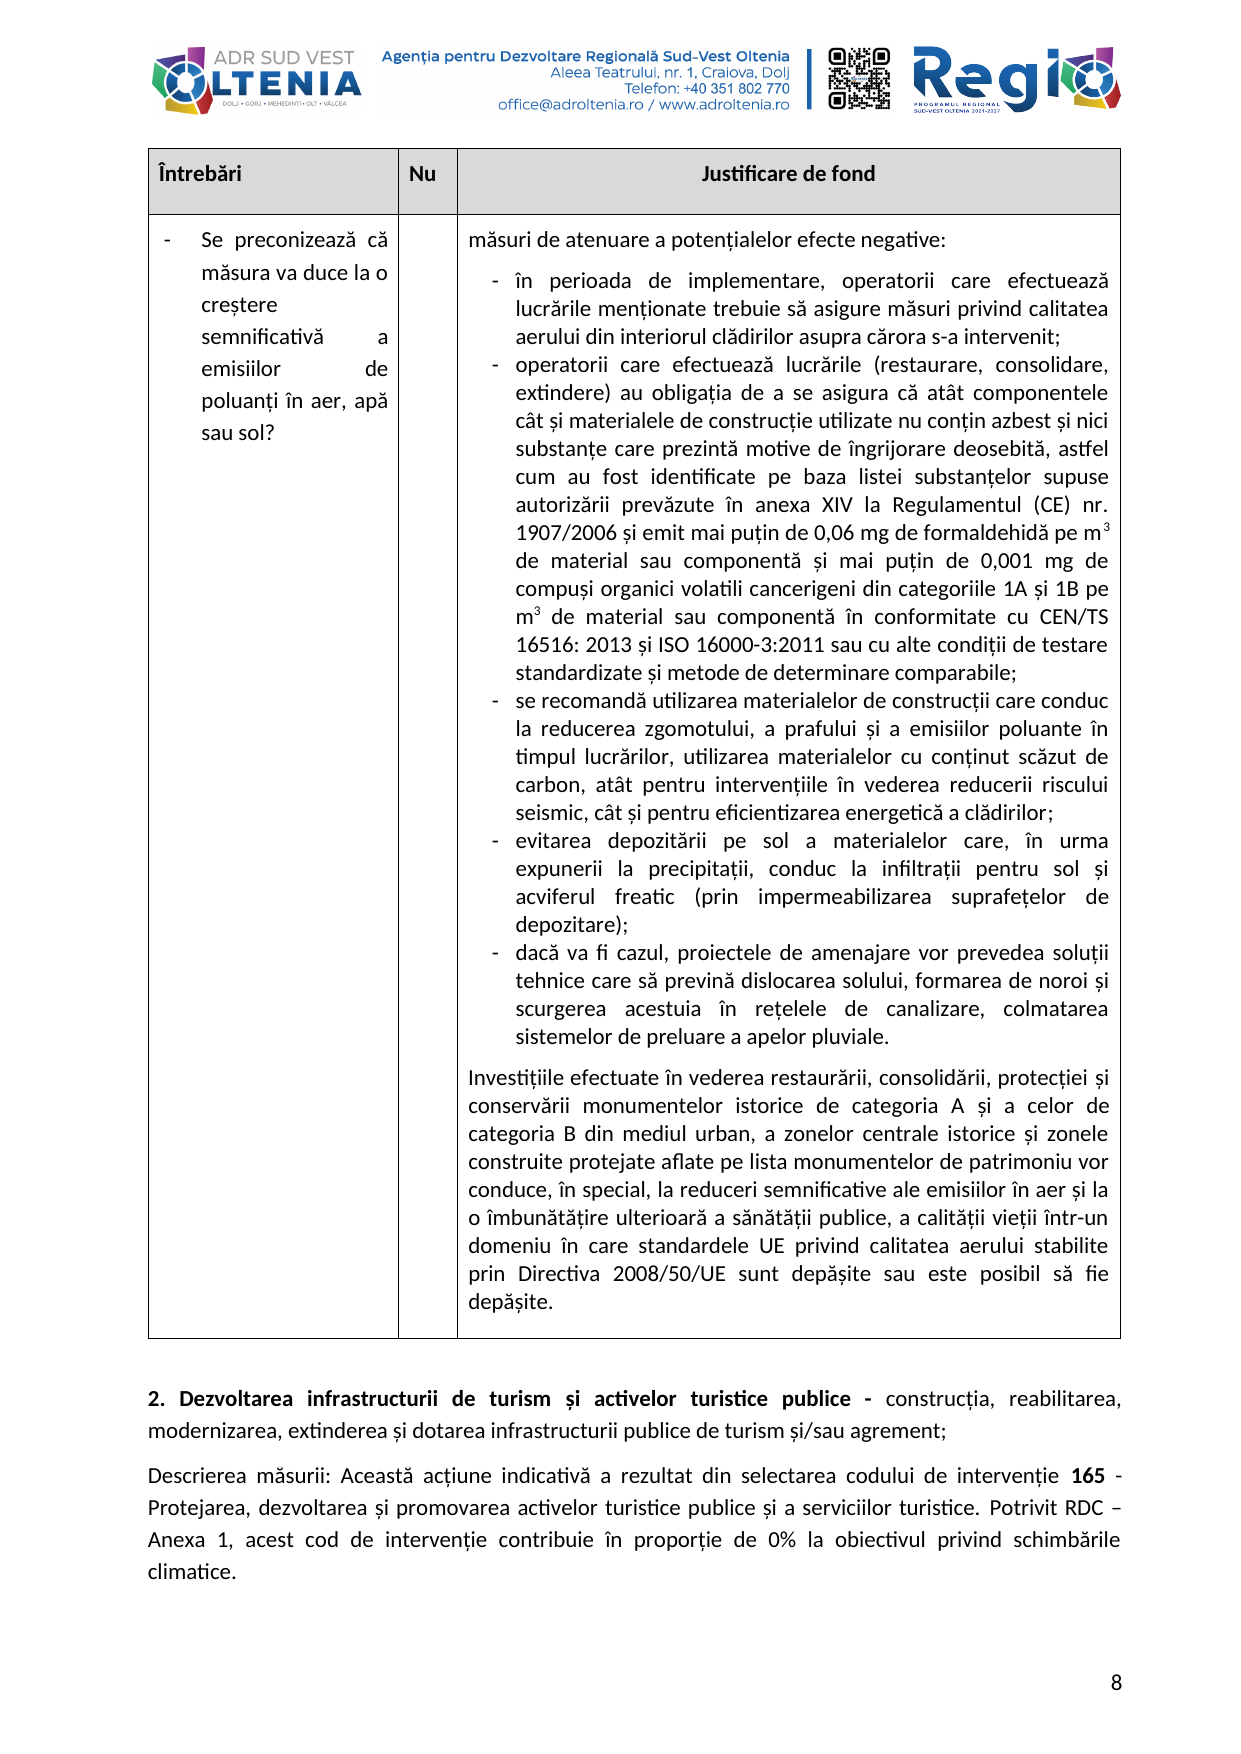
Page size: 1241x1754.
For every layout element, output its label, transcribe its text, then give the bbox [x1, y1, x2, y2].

table_header Nu [399, 149, 457, 214]
picture [379, 45, 895, 116]
table_header Întrebări [149, 149, 398, 214]
list 2. Dezvoltarea infrastructurii de turism și activelor turistice publice - construcția, reabilitarea, modernizarea, extinderea și dotarea infrastructurii publice de turism și/sau agrement; [148, 1384, 1122, 1444]
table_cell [458, 215, 1120, 1338]
picture [911, 45, 1122, 116]
text Descrierea măsurii: Această acțiune indicativă a rezultat din selectarea codului de intervenție 165 - Protejarea, dezvoltarea și promovarea activelor turistice publice și a serviciilor turistice. Potrivit RDC – Anexa 1, acest cod de intervenție contribuie în proporție de 0% la obiectivul privind schimbările climatice. [148, 1461, 1122, 1585]
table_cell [149, 215, 398, 1338]
table_header Justificare de fond [458, 149, 1120, 214]
picture [152, 45, 363, 116]
table_cell x [399, 215, 457, 1338]
